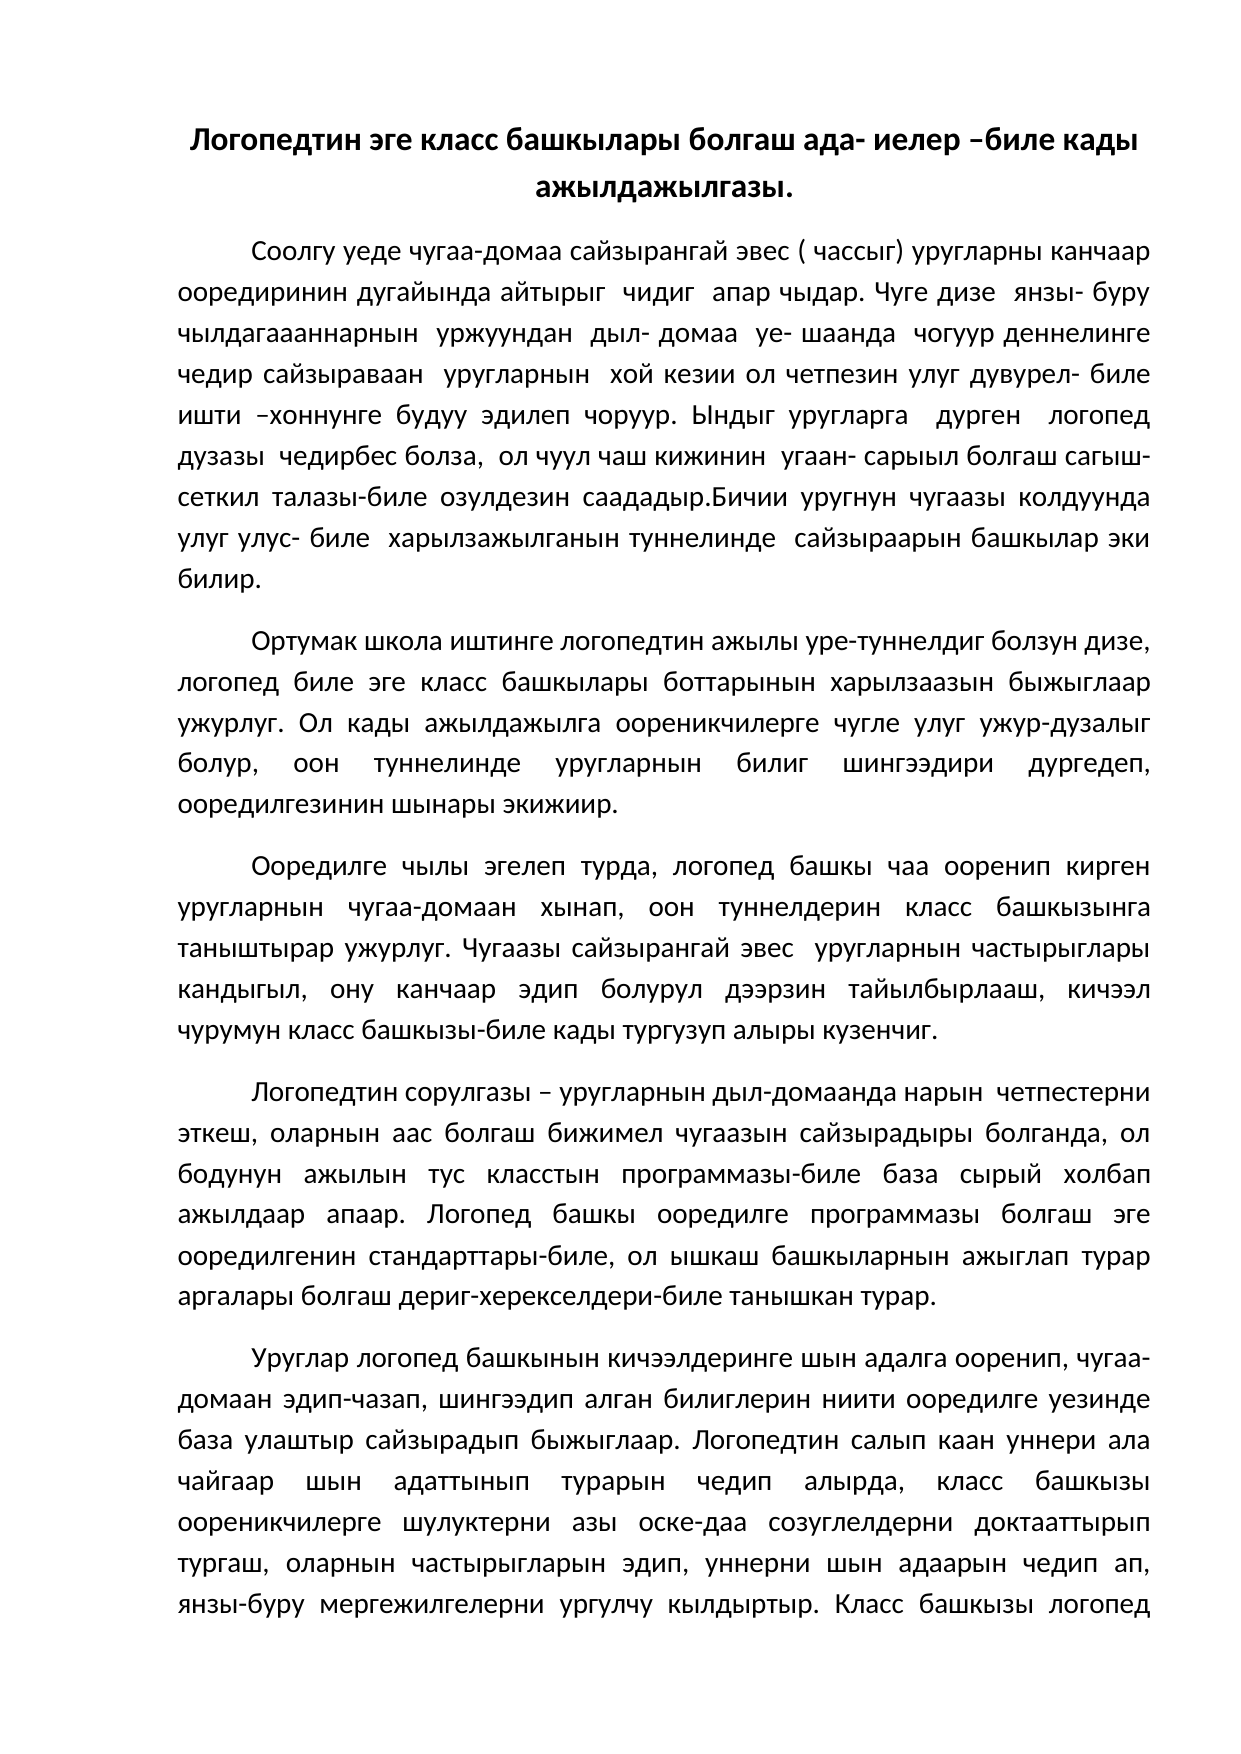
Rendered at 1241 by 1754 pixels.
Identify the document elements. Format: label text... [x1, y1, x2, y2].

text Соолгу уеде чугаа-домаа сайзырангай эвес ( чассыг) уругларны канчаар ооредиринин дугайында айтырыг чидиг апар чыдар. Чуге дизе янзы- буру чылдагаааннарнын уржуундан дыл- домаа уе- шаанда чогуур деннелинге чедир сайзыраваан уругларнын хой кезии ол четпезин улуг дувурел- биле ишти –хоннунге будуу эдилеп чоруур. Ындыг уругларга дурген логопед дузазы чедирбес болза, ол чуул чаш кижинин угаан- сарыыл болгаш сагыш- сеткил талазы-биле озулдезин саададыр.Бичии уругнун чугаазы колдуунда улуг улус- биле харылзажылганын туннелинде сайзыраарын башкылар эки билир. [177, 232, 1152, 596]
text Логопедтин эге класс башкылары болгаш ада- иелер –биле кады ажылдажылгазы. [177, 118, 1152, 206]
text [177, 1339, 1152, 1621]
text Логопедтин сорулгазы – уругларнын дыл-домаанда нарын четпестерни эткеш, оларнын аас болгаш бижимел чугаазын сайзырадыры болганда, ол бодунун ажылын тус класстын программазы-биле база сырый холбап ажылдаар апаар. Логопед башкы ооредилге программазы болгаш эге ооредилгенин стандарттары-биле, ол ышкаш башкыларнын ажыглап турар аргалары болгаш дериг-херекселдери-биле танышкан турар. [177, 1073, 1152, 1313]
text Ооредилге чылы эгелеп турда, логопед башкы чаа ооренип кирген уругларнын чугаа-домаан хынап, оон туннелдерин класс башкызынга таныштырар ужурлуг. Чугаазы сайзырангай эвес уругларнын частырыглары кандыгыл, ону канчаар эдип болурул дээрзин тайылбырлааш, кичээл чурумун класс башкызы-биле кады тургузуп алыры кузенчиг. [177, 847, 1152, 1047]
text Ортумак школа иштинге логопедтин ажылы уре-туннелдиг болзун дизе, логопед биле эге класс башкылары боттарынын харылзаазын быжыглаар ужурлуг. Ол кады ажылдажылга оореникчилерге чугле улуг ужур-дузалыг болур, оон туннелинде уругларнын билиг шингээдири дургедеп, ооредилгезинин шынары экижиир. [177, 622, 1152, 821]
